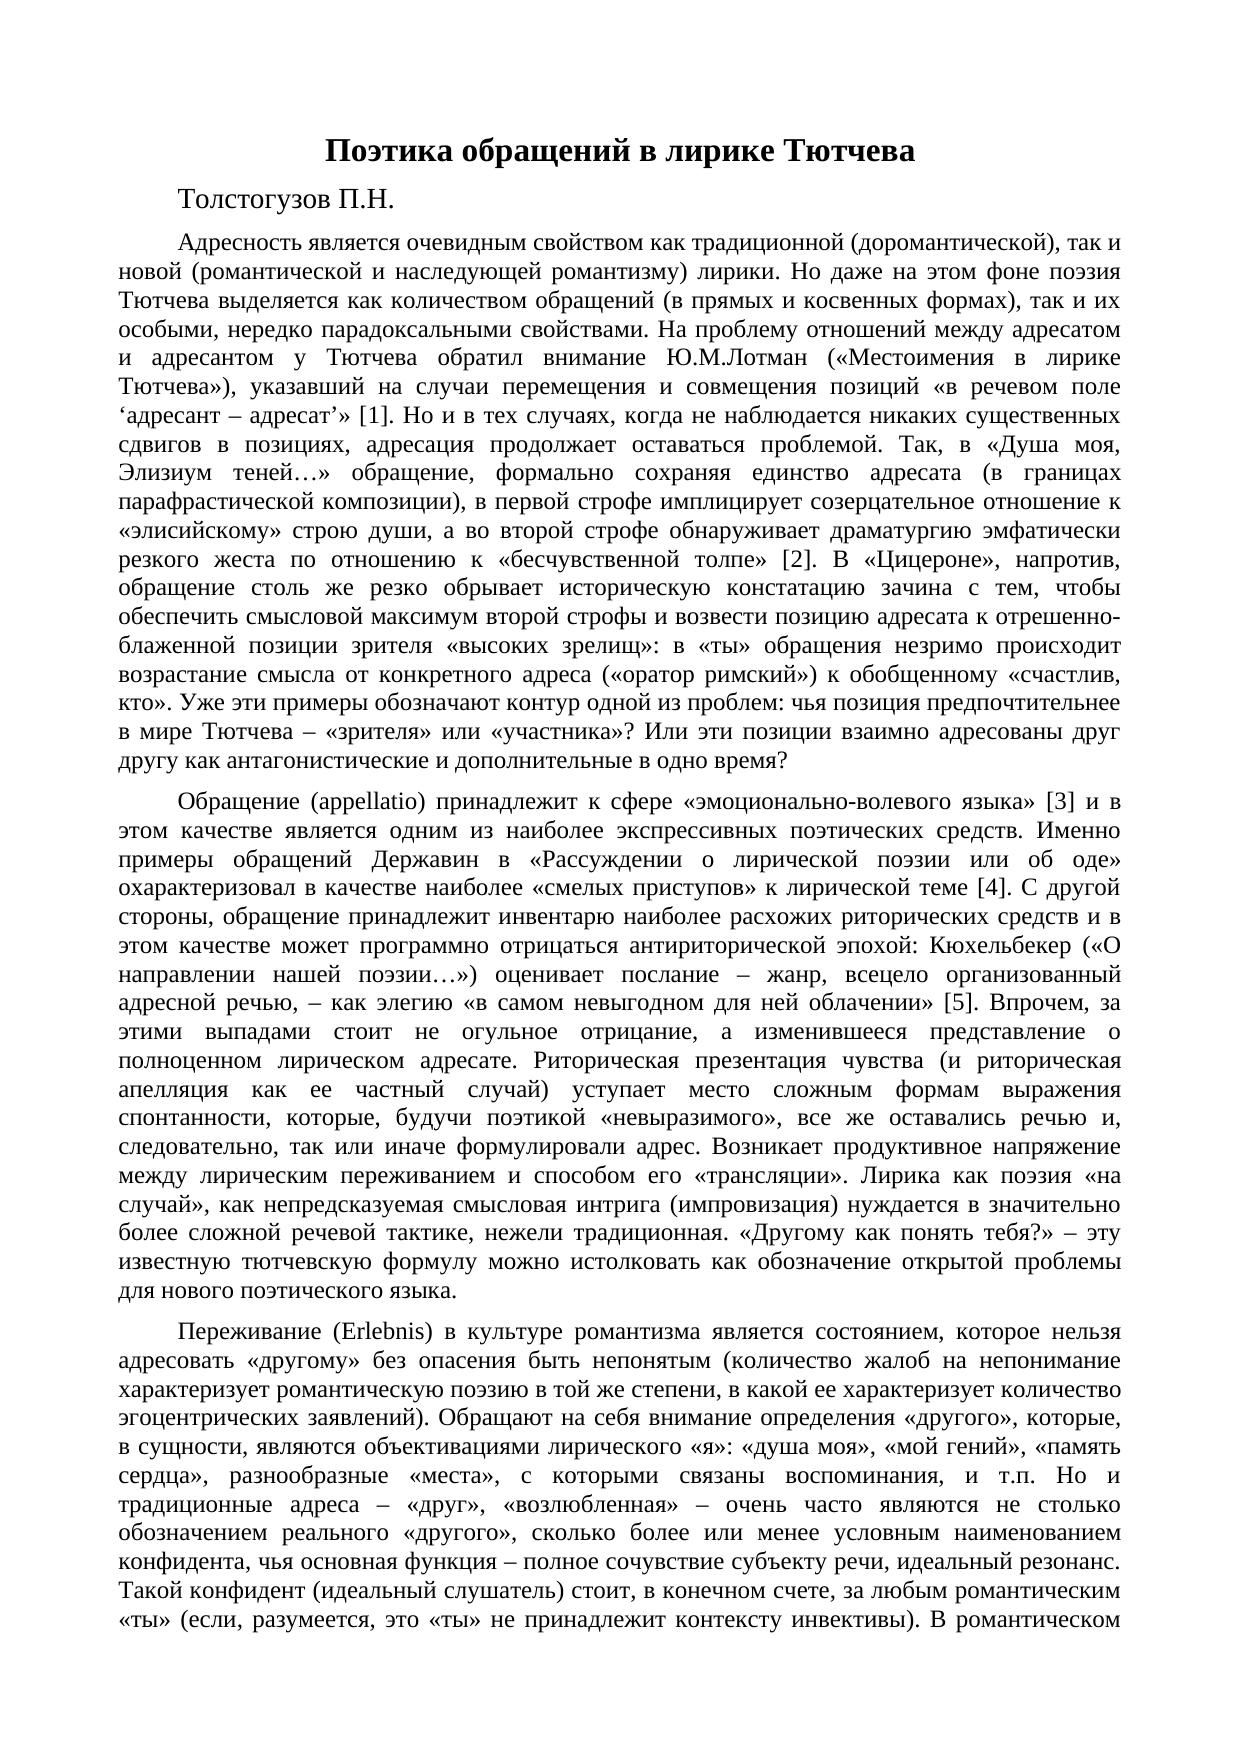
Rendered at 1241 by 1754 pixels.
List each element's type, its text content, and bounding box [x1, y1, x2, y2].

text Поэтика обращений в лирике Тютчева [118, 131, 1122, 169]
text Адресность является очевидным свойством как традиционной (доромантической), так и новой (романтической и наследующей романтизму) лирики. Но даже на этом фоне поэзия Тютчева выделяется как количеством обращений (в прямых и косвенных формах), так и их особыми, нередко парадоксальными свойствами. На проблему отношений между адресатом и адресантом у Тютчева обратил внимание Ю.М.Лотман («Местоимения в лирике Тютчева»), указавший на случаи перемещения и совмещения позиций «в речевом поле ‘адресант – адресат’» [1]. Но и в тех случаях, когда не наблюдается никаких существенных сдвигов в позициях, адресация продолжает оставаться проблемой. Так, в «Душа моя, Элизиум теней…» обращение, формально сохраняя единство адресата (в границах парафрастической композиции), в первой строфе имплицирует созерцательное отношение к «элисийскому» строю души, а во второй строфе обнаруживает драматургию эмфатически резкого жеста по отношению к «бесчувственной толпе» [2]. В «Цицероне», напротив, обращение столь же резко обрывает историческую констатацию зачина с тем, чтобы обеспечить смысловой максимум второй строфы и возвести позицию адресата к отрешенно-блаженной позиции зрителя «высоких зрелищ»: в «ты» обращения незримо происходит возрастание смысла от конкретного адреса («оратор римский») к обобщенному «счастлив, кто». Уже эти примеры обозначают контур одной из проблем: чья позиция предпочтительнее в мире Тютчева – «зрителя» или «участника»? Или эти позиции взаимно адресованы друг другу как антагонистические и дополнительные в одно время? [118, 227, 1122, 774]
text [118, 1316, 1122, 1632]
text Толстогузов П.Н. [118, 181, 1122, 215]
text Обращение (appellatio) принадлежит к сфере «эмоционально-волевого языка» [3] и в этом качестве является одним из наиболее экспрессивных поэтических средств. Именно примеры обращений Державин в «Рассуждении о лирической поэзии или об оде» охарактеризовал в качестве наиболее «смелых приступов» к лирической теме [4]. С другой стороны, обращение принадлежит инвентарю наиболее расхожих риторических средств и в этом качестве может программно отрицаться антириторической эпохой: Кюхельбекер («О направлении нашей поэзии…») оценивает послание – жанр, всецело организованный адресной речью, – как элегию «в самом невыгодном для ней облачении» [5]. Впрочем, за этими выпадами стоит не огульное отрицание, а изменившееся представление о полноценном лирическом адресате. Риторическая презентация чувства (и риторическая апелляция как ее частный случай) уступает место сложным формам выражения спонтанности, которые, будучи поэтикой «невыразимого», все же оставались речью и, следовательно, так или иначе формулировали адрес. Возникает продуктивное напряжение между лирическим переживанием и способом его «трансляции». Лирика как поэзия «на случай», как непредсказуемая смысловая интрига (импровизация) нуждается в значительно более сложной речевой тактике, нежели традиционная. «Другому как понять тебя?» – эту известную тютчевскую формулу можно истолковать как обозначение открытой проблемы для нового поэтического языка. [118, 786, 1122, 1304]
